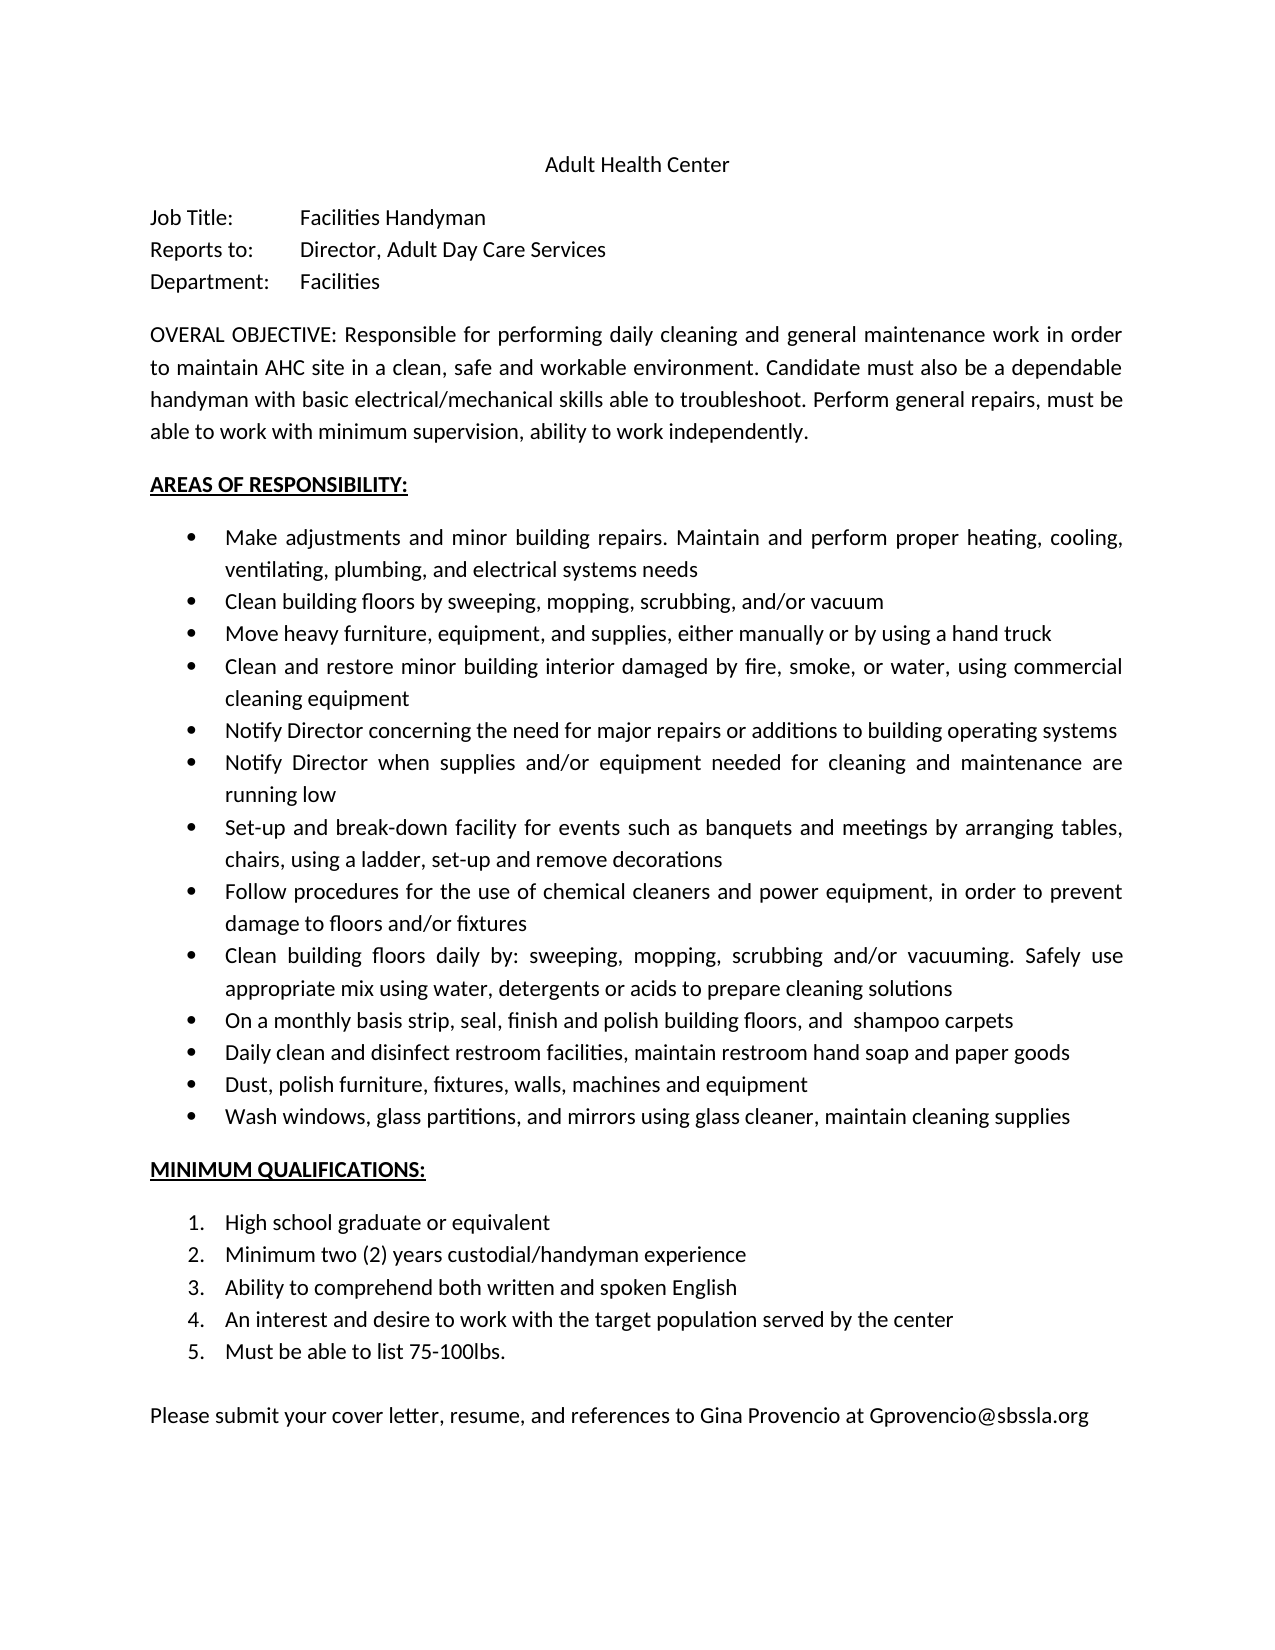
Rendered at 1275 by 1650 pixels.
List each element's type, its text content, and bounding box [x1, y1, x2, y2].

list Ability to comprehend both written and spoken English [187, 1273, 1125, 1301]
text Department: Facilities [150, 267, 1125, 295]
text OVERAL OBJECTIVE: Responsible for performing daily cleaning and general maintenance work in order to maintain AHC site in a clean, safe and workable environment. Candidate must also be a dependable handyman with basic electrical/mechanical skills able to troubleshoot. Perform general repairs, must be able to work with minimum supervision, ability to work independently. [150, 320, 1125, 445]
list An interest and desire to work with the target population served by the center [187, 1305, 1125, 1333]
text Adult Health Center [150, 150, 1125, 178]
list Dust, polish furniture, fixtures, walls, machines and equipment [187, 1070, 1125, 1098]
list Clean and restore minor building interior damaged by fire, smoke, or water, using commercial cleaning equipment [187, 652, 1125, 712]
list Wash windows, glass partitions, and mirrors using glass cleaner, maintain cleaning supplies [187, 1102, 1125, 1130]
list Minimum two (2) years custodial/handyman experience [187, 1241, 1125, 1269]
list Make adjustments and minor building repairs. Maintain and perform proper heating, cooling, ventilating, plumbing, and electrical systems needs [187, 523, 1125, 583]
list Clean building floors daily by: sweeping, mopping, scrubbing and/or vacuuming. Safely use appropriate mix using water, detergents or acids to prepare cleaning solutions [187, 941, 1125, 1002]
list On a monthly basis strip, seal, finish and polish building floors, and shampoo carpets [187, 1006, 1125, 1034]
list Move heavy furniture, equipment, and supplies, either manually or by using a hand truck [187, 619, 1125, 648]
list Notify Director when supplies and/or equipment needed for cleaning and maintenance are running low [187, 748, 1125, 808]
list High school graduate or equivalent [187, 1208, 1125, 1236]
list Follow procedures for the use of chemical cleaners and power equipment, in order to prevent damage to floors and/or fixtures [187, 877, 1125, 937]
text MINIMUM QUALIFICATIONS: [150, 1155, 1125, 1183]
list Set-up and break-down facility for events such as banquets and meetings by arranging tables, chairs, using a ladder, set-up and remove decorations [187, 813, 1125, 873]
list Daily clean and disinfect restroom facilities, maintain restroom hand soap and paper goods [187, 1038, 1125, 1066]
text AREAS OF RESPONSIBILITY: [150, 470, 1125, 498]
text Reports to: Director, Adult Day Care Services [150, 235, 1125, 263]
list Notify Director concerning the need for major repairs or additions to building operating systems [187, 716, 1125, 744]
list Must be able to list 75-100lbs. [187, 1337, 1125, 1365]
text Please submit your cover letter, resume, and references to Gina Provencio at Gprovencio@sbssla.org [150, 1402, 1125, 1429]
text Job Title: Facilities Handyman [150, 203, 1125, 231]
list Clean building floors by sweeping, mopping, scrubbing, and/or vacuum [187, 587, 1125, 615]
